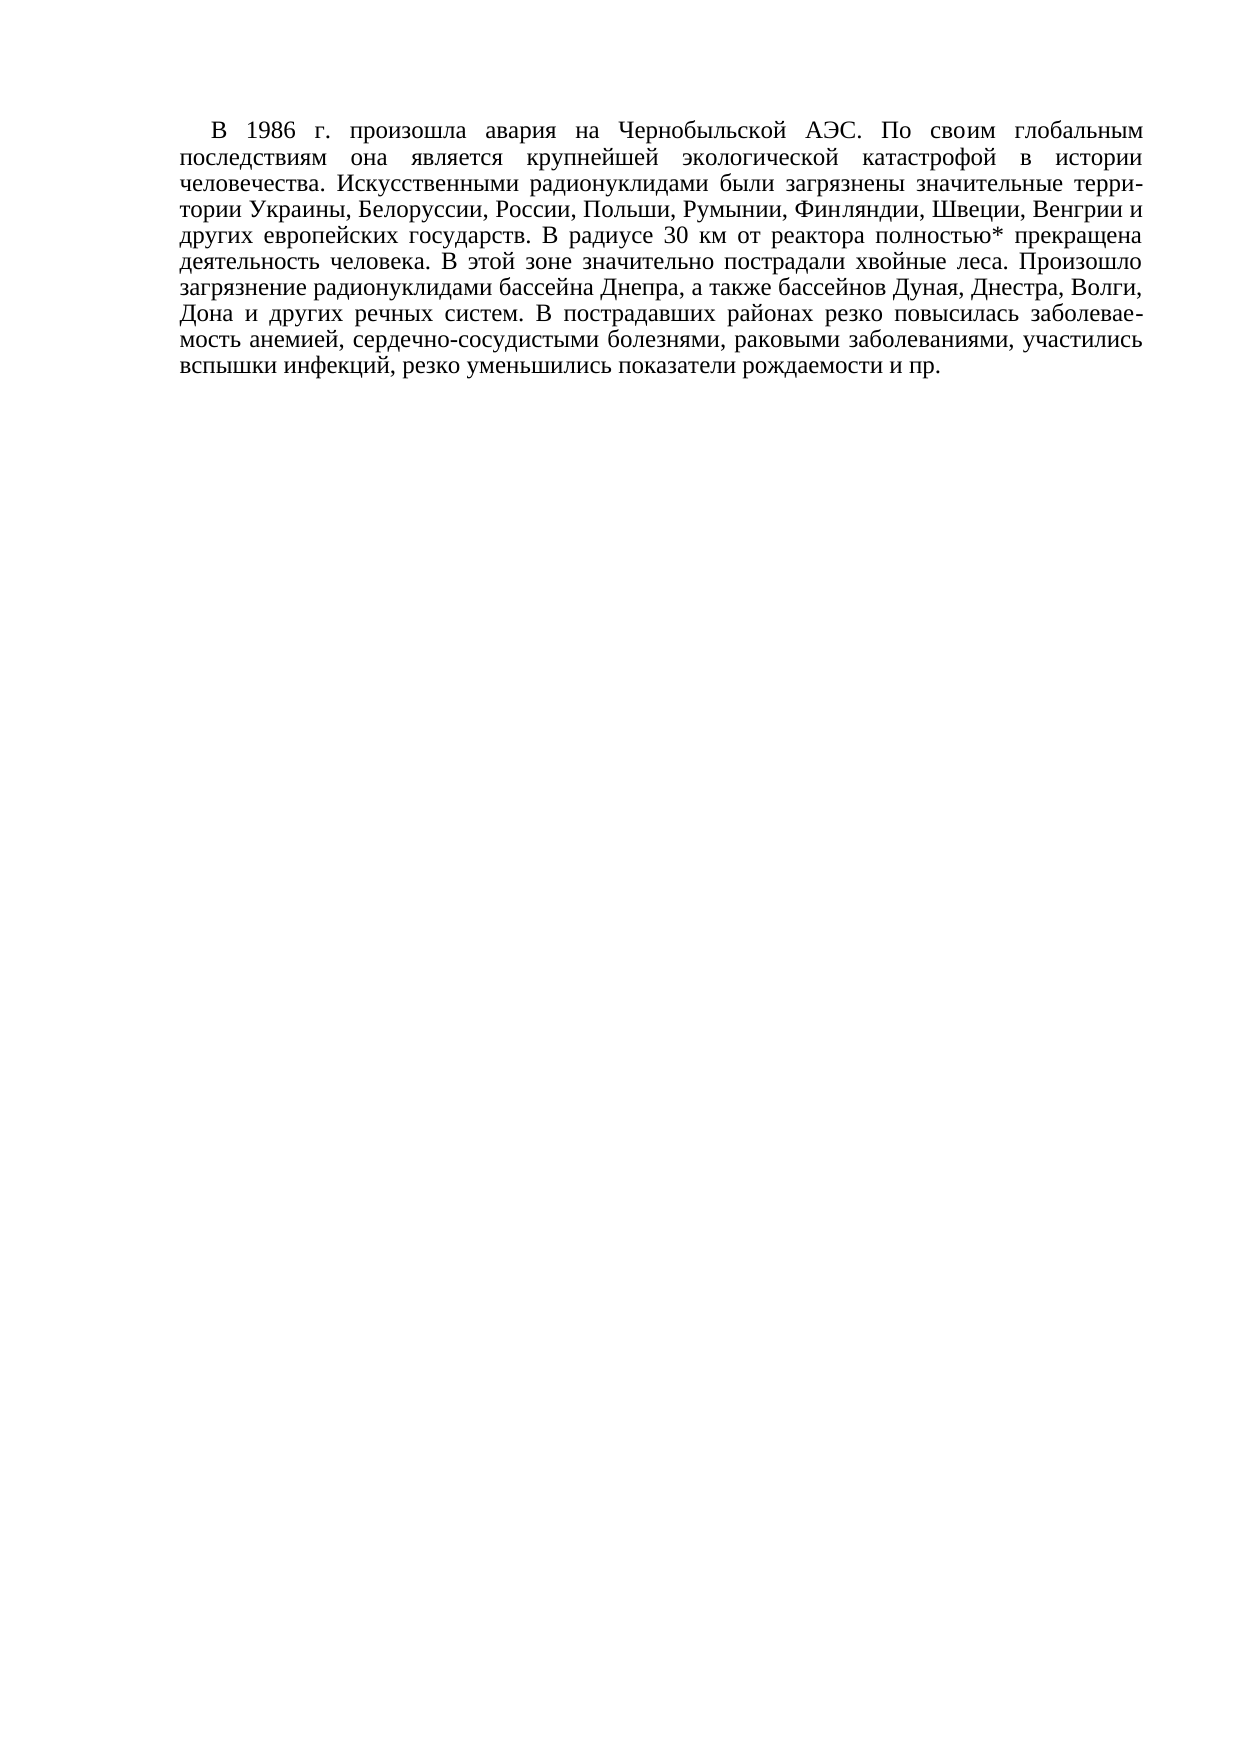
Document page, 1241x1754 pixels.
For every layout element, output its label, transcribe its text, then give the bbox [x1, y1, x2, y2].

text В . произошла авария на Чернобыльской АЭС. По своим глобальным последствиям она является крупнейшей экологической катастрофой в истории человечества. Искусственными радионуклидами были загрязнены значительные территории Украины, Белоруссии, России, Польши, Румынии, Финляндии, Швеции, Венгрии и других европейских государств. В радиусе от реактора полностью* прекращена деятельность человека. В этой зоне значительно пострадали хвойные леса. Произошло загрязнение радионуклидами бассейна Днепра, а также бассейнов Дуная, Днестра, Волги, Дона и других речных систем. В пострадавших районах резко повысилась заболеваемость анемией, сердечно-сосудистыми болезнями, раковыми заболеваниями, участились вспышки инфекций, резко уменьшились показатели рождаемости и пр. [179, 118, 1143, 378]
